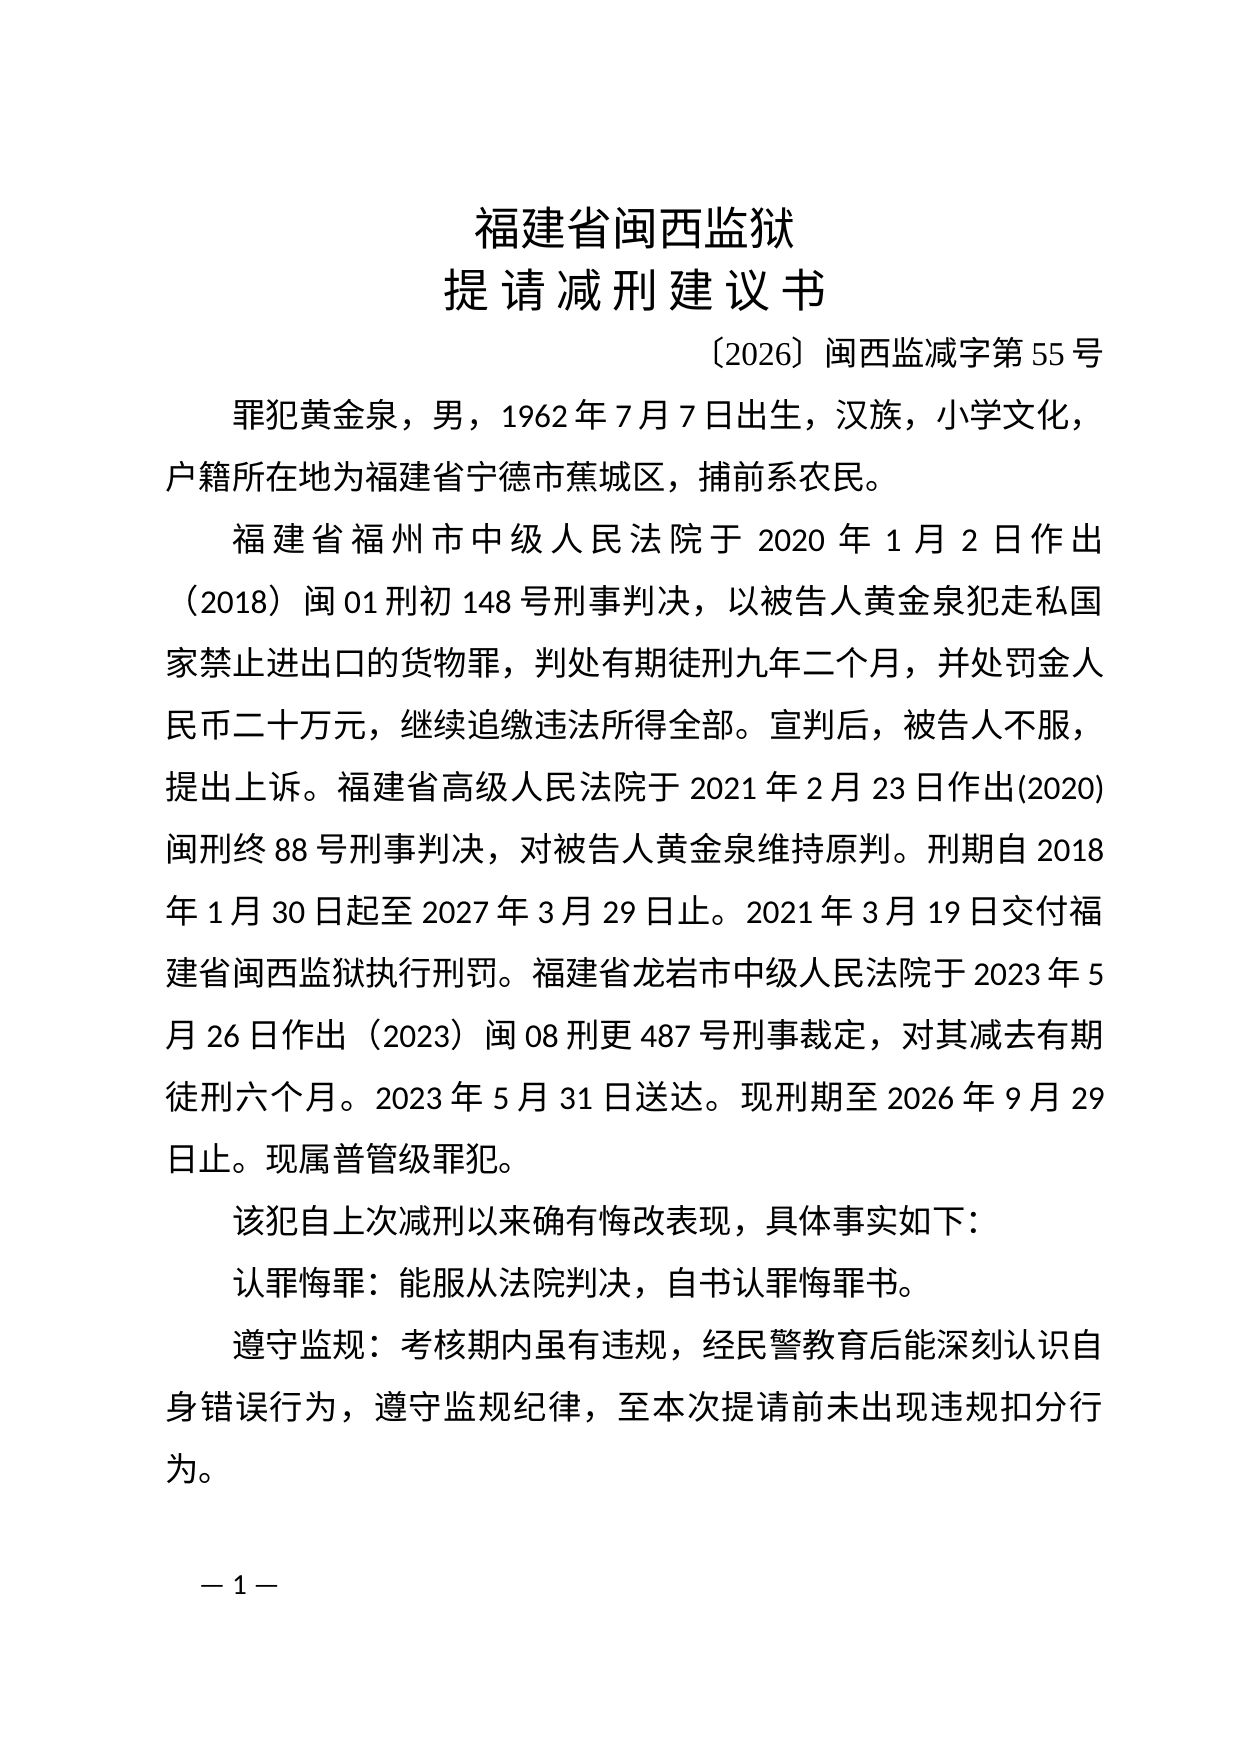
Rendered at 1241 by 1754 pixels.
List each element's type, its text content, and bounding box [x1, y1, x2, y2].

text 提 请 减 刑 建 议 书 [165, 258, 1104, 320]
text 罪犯黄金泉，男，1962年7月7日出生，汉族，小学文化，户籍所在地为福建省宁德市蕉城区，捕前系农民。 [165, 382, 1104, 506]
text 〔2026〕闽西监减字第55号 [165, 320, 1104, 382]
text 遵守监规：考核期内虽有违规，经民警教育后能深刻认识自身错误行为，遵守监规纪律，至本次提请前未出现违规扣分行为。 [165, 1312, 1104, 1498]
text 福建省福州市中级人民法院于2020年1月2日作出（2018）闽01刑初148号刑事判决，以被告人黄金泉犯走私国家禁止进出口的货物罪，判处有期徒刑九年二个月，并处罚金人民币二十万元，继续追缴违法所得全部。宣判后，被告人不服，提出上诉。福建省高级人民法院于2021年2月23日作出(2020)闽刑终88号刑事判决，对被告人黄金泉维持原判。刑期自2018年1月30日起至2027年3月29日止。2021年3月19日交付福建省闽西监狱执行刑罚。福建省龙岩市中级人民法院于2023年5月26日作出（2023）闽08刑更487号刑事裁定，对其减去有期徒刑六个月。2023年5月31日送达。现刑期至2026年9月29日止。现属普管级罪犯。 [165, 506, 1104, 1188]
text 认罪悔罪：能服从法院判决，自书认罪悔罪书。 [165, 1250, 1104, 1312]
text 福建省闽西监狱 [165, 195, 1104, 258]
text 该犯自上次减刑以来确有悔改表现，具体事实如下： [165, 1188, 1104, 1250]
